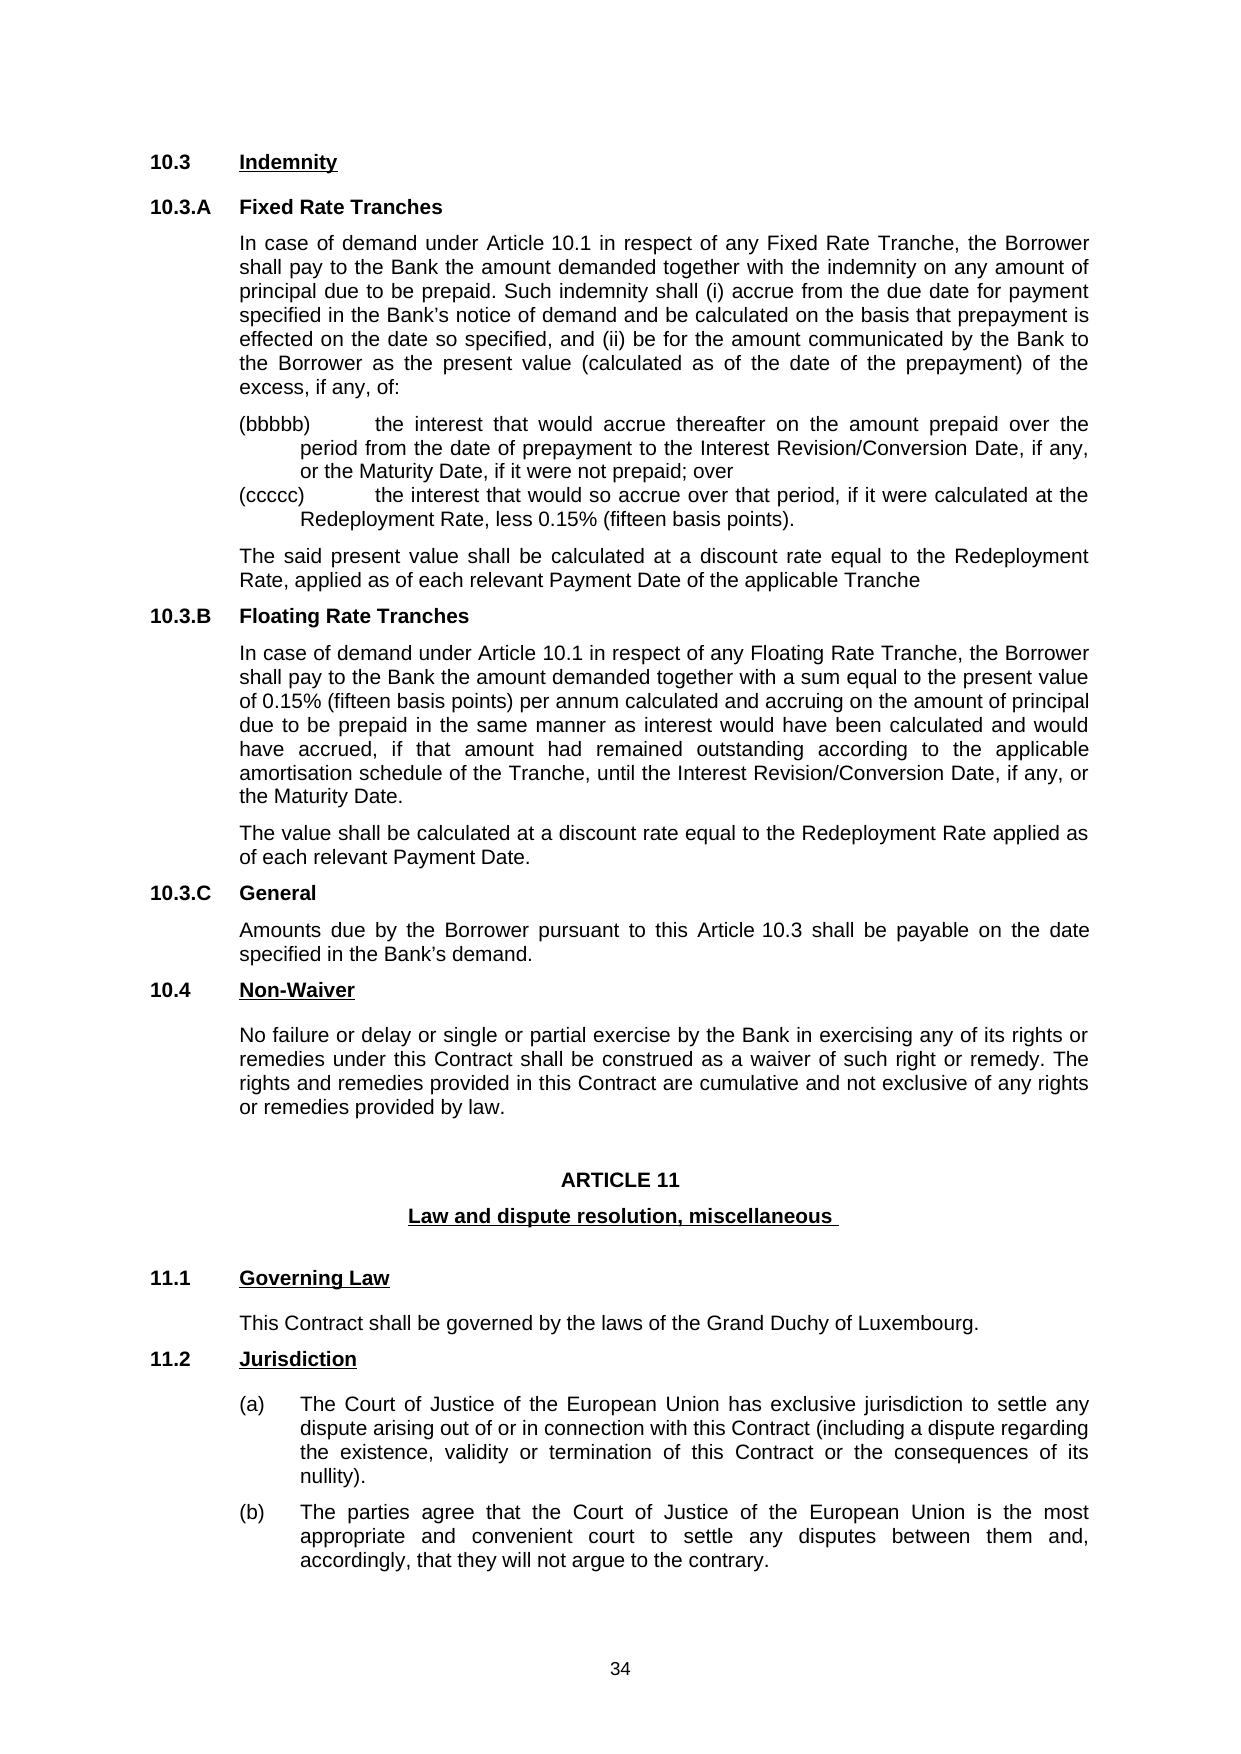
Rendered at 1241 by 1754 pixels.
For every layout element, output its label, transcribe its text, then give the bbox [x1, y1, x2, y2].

list The parties agree that the Court of Justice of the European Union is the most appropriate and convenient court to settle any disputes between them and, accordingly, that they will not argue to the contrary. [239, 1500, 1090, 1572]
subtitle General [150, 881, 1090, 905]
text No failure or delay or single or partial exercise by the Bank in exercising any of its rights or remedies under this Contract shall be construed as a waiver of such right or remedy. The rights and remedies provided in this Contract are cumulative and not exclusive of any rights or remedies provided by law. [239, 1023, 1090, 1119]
subtitle Non-Waiver [150, 978, 1090, 1002]
list the interest that would accrue thereafter on the amount prepaid over the period from the date of prepayment to the Interest Revision/Conversion Date, if any, or the Maturity Date, if it were not prepaid; over [239, 411, 1090, 483]
text In case of demand under Article 10.1 in respect of any Fixed Rate Tranche, the Borrower shall pay to the Bank the amount demanded together with the indemnity on any amount of principal due to be prepaid. Such indemnity shall (i) accrue from the due date for payment specified in the Bank’s notice of demand and be calculated on the basis that prepayment is effected on the date so specified, and (ii) be for the amount communicated by the Bank to the Borrower as the present value (calculated as of the date of the prepayment) of the excess, if any, of: [239, 231, 1090, 399]
text The value shall be calculated at a discount rate equal to the Redeployment Rate applied as of each relevant Payment Date. [239, 821, 1090, 869]
title Law and dispute resolution, miscellaneous [150, 1204, 1090, 1228]
text Amounts due by the Borrower pursuant to this Article 10.3 shall be payable on the date specified in the Bank’s demand. [239, 918, 1090, 966]
text In case of demand under Article 10.1 in respect of any Floating Rate Tranche, the Borrower shall pay to the Bank the amount demanded together with a sum equal to the present value of 0.15% (fifteen basis points) per annum calculated and accruing on the amount of principal due to be prepaid in the same manner as interest would have been calculated and would have accrued, if that amount had remained outstanding according to the applicable amortisation schedule of the Tranche, until the Interest Revision/Conversion Date, if any, or the Maturity Date. [239, 641, 1090, 808]
subtitle Jurisdiction [150, 1347, 1090, 1371]
subtitle Floating Rate Tranches [150, 604, 1090, 628]
list The Court of Justice of the European Union has exclusive jurisdiction to settle any dispute arising out of or in connection with this Contract (including a dispute regarding the existence, validity or termination of this Contract or the consequences of its nullity). [239, 1392, 1090, 1487]
subtitle Governing Law [150, 1266, 1090, 1289]
subtitle Indemnity [150, 150, 1090, 174]
text This Contract shall be governed by the laws of the Grand Duchy of Luxembourg. [239, 1310, 1090, 1334]
list the interest that would so accrue over that period, if it were calculated at the Redeployment Rate, less 0.15% (fifteen basis points). [239, 483, 1090, 531]
text The said present value shall be calculated at a discount rate equal to the Redeployment Rate, applied as of each relevant Payment Date of the applicable Tranche [239, 544, 1090, 592]
subtitle Fixed Rate Tranches [150, 195, 1090, 219]
